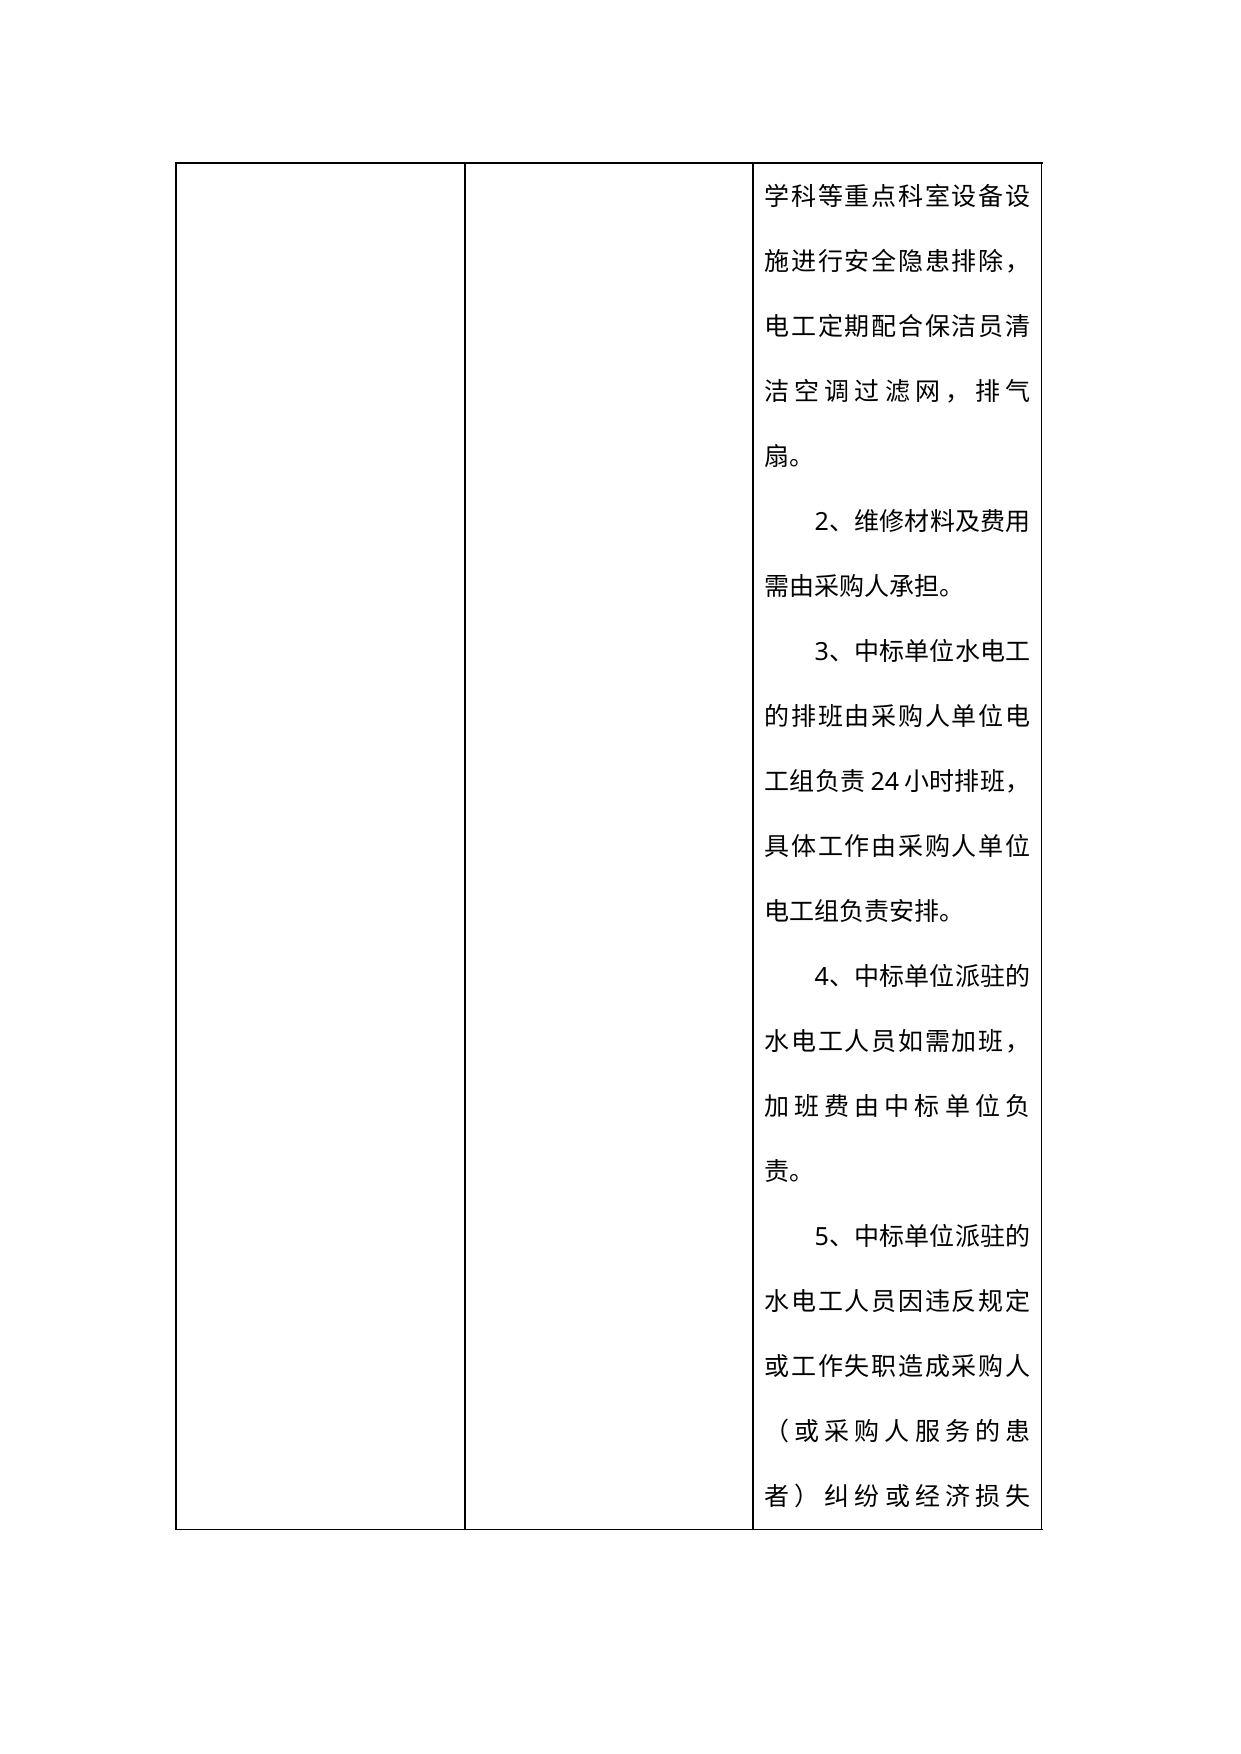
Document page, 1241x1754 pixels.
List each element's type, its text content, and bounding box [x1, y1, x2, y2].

table_cell [466, 164, 752, 1528]
table_cell 7 [177, 164, 464, 1528]
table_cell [754, 164, 1041, 1528]
